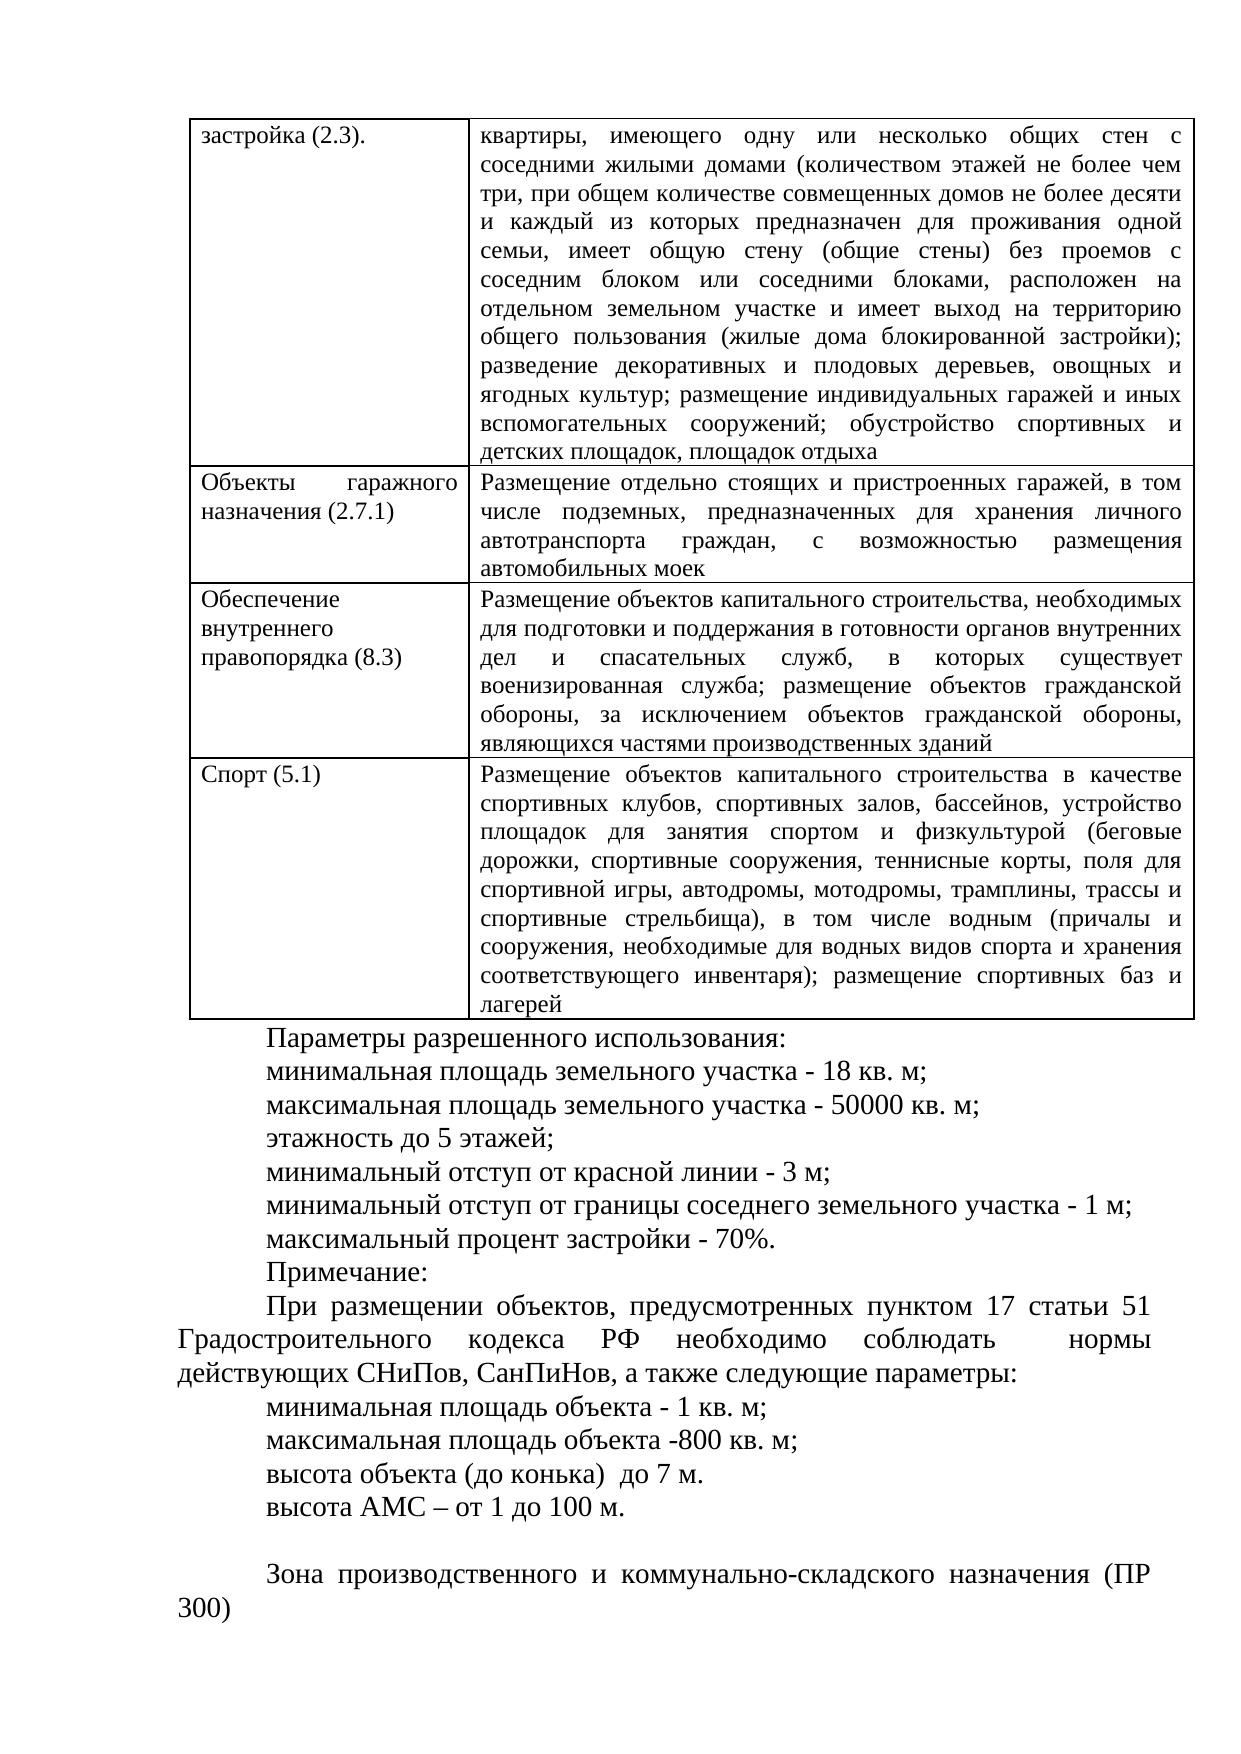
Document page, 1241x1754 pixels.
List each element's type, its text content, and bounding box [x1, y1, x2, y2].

text высота объекта (до конька) до 7 м. [177, 1456, 1152, 1489]
text максимальная площадь земельного участка - 50000 кв. м; [177, 1087, 1152, 1120]
text Параметры разрешенного использования: [177, 1020, 1152, 1053]
table_cell Размещение объектов капитального строительства, необходимых для подготовки и поддержания в готовности органов внутренних дел и спасательных служб, в которых существует военизированная служба; размещение объектов гражданской обороны, за исключением объектов гражданской обороны, являющихся частями производственных зданий [470, 583, 1193, 757]
text минимальная площадь земельного участка - 18 кв. м; [177, 1053, 1152, 1087]
text максимальный процент застройки - 70%. [177, 1221, 1152, 1254]
table_cell Обеспечение внутреннего правопорядка (8.3) [191, 584, 468, 757]
table_cell Размещение отдельно стоящих и пристроенных гаражей, в том числе подземных, предназначенных для хранения личного автотранспорта граждан, с возможностью размещения автомобильных моек [470, 466, 1193, 582]
text этажность до 5 этажей; [177, 1120, 1152, 1154]
text минимальный отступ от границы соседнего земельного участка - 1 м; [177, 1187, 1152, 1221]
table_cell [191, 120, 468, 465]
text высота АМС – от 1 до 100 м. [177, 1489, 1152, 1523]
text максимальная площадь объекта -800 кв. м; [177, 1422, 1152, 1456]
table_cell Размещение объектов капитального строительства в качестве спортивных клубов, спортивных залов, бассейнов, устройство площадок для занятия спортом и физкультурой (беговые дорожки, спортивные сооружения, теннисные корты, поля для спортивной игры, автодромы, мотодромы, трамплины, трассы и спортивные стрельбища), в том числе водным (причалы и сооружения, необходимые для водных видов спорта и хранения соответствующего инвентаря); размещение спортивных баз и лагерей [470, 758, 1193, 1018]
text минимальный отступ от красной линии - 3 м; [177, 1154, 1152, 1187]
text При размещении объектов, предусмотренных пунктом 17 статьи 51 Градостроительного кодекса РФ необходимо соблюдать нормы действующих СНиПов, СанПиНов, а также следующие параметры: [177, 1288, 1152, 1389]
table_cell Спорт (5.1) [191, 759, 468, 1018]
table_cell Объекты гаражного назначения (2.7.1) [191, 467, 468, 582]
text Примечание: [177, 1254, 1152, 1288]
text минимальная площадь объекта - 1 кв. м; [177, 1389, 1152, 1422]
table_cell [470, 119, 1193, 465]
text Зона производственного и коммунально-складского назначения (ПР 300) [177, 1556, 1152, 1623]
